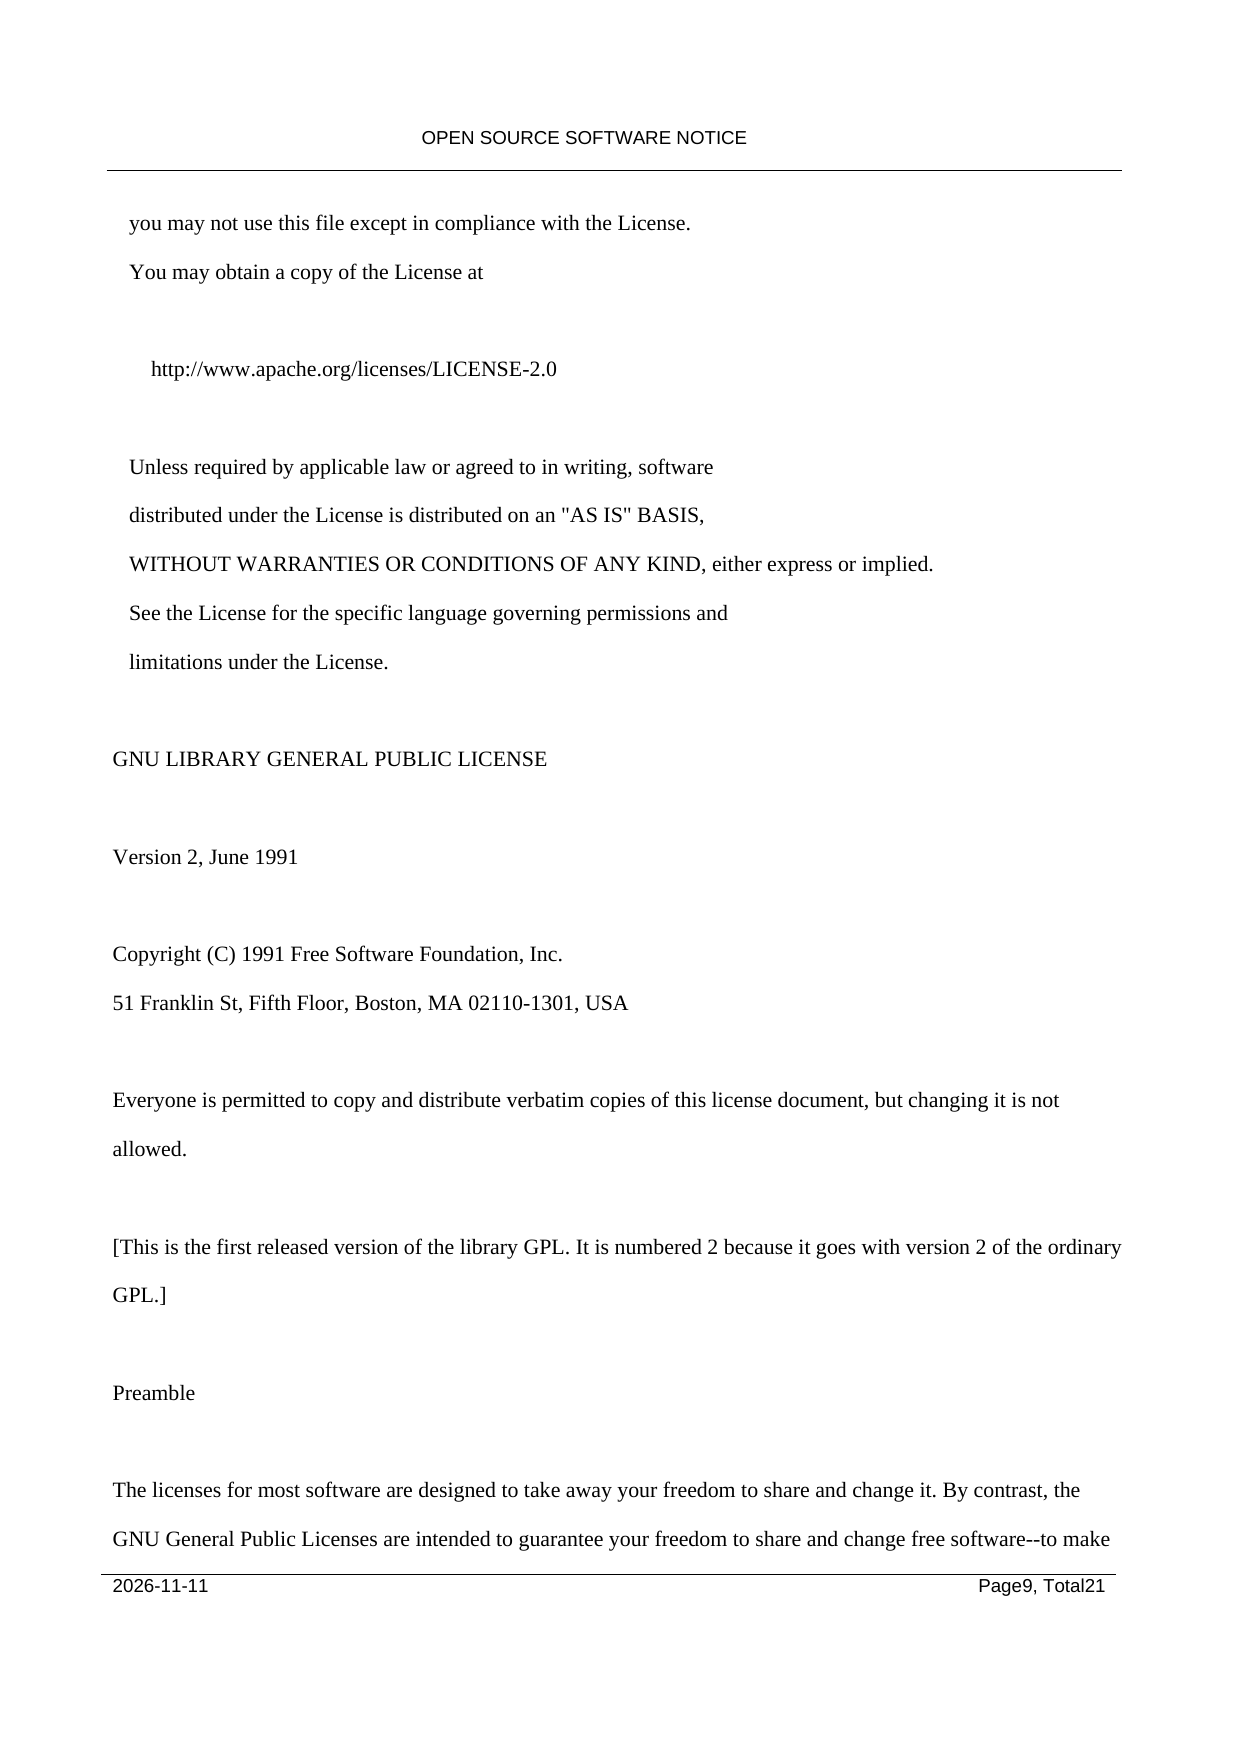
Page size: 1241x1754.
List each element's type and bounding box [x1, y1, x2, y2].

text [112, 206, 1128, 1555]
